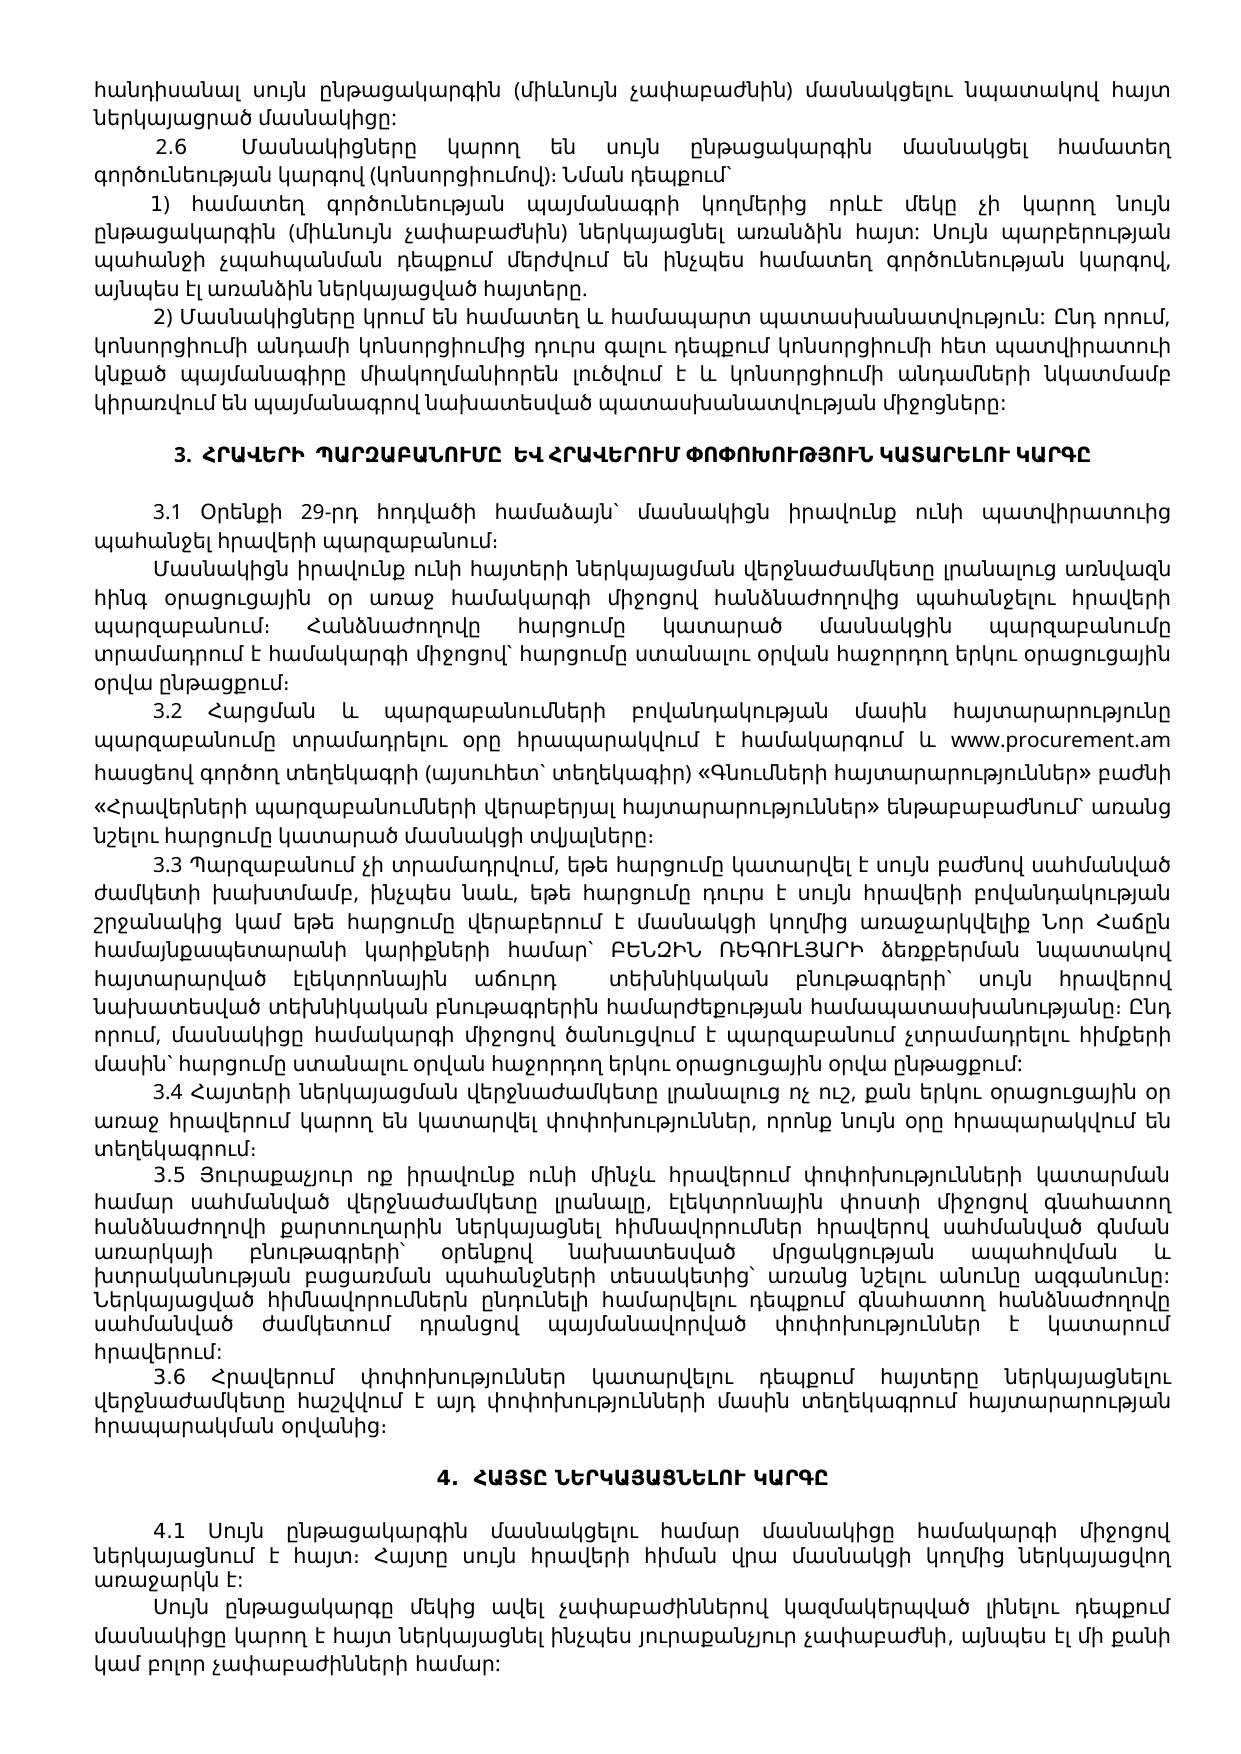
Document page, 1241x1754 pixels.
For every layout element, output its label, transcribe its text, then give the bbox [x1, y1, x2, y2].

text 1) համատեղ գործունեության պայմանագրի կողմերից որևէ մեկը չի կարող նույն ընթացակարգին (միևնույն չափաբաժնին) ներկայացնել առանձին հայտ: Սույն պարբերության պահանջի չպահպանման դեպքում մերժվում են ինչպես համատեղ գործունեության կարգով, այնպես էլ առանձին ներկայացված հայտերը. [94, 189, 1171, 302]
text Մասնակիցն իրավունք ունի հայտերի ներկայացման վերջնաժամկետը լրանալուց առնվազն հինգ օրացուցային օր առաջ համակարգի միջոցով հանձնաժողովից պահանջելու հրավերի պարզաբանում։ Հանձնաժողովը հարցումը կատարած մասնակցին պարզաբանումը տրամադրում է համակարգի միջոցով` հարցումը ստանալու օրվան հաջորդող երկու օրացուցային օրվա ընթացքում։ [94, 554, 1171, 696]
text 3. ՀՐԱՎԵՐԻ ՊԱՐԶԱԲԱՆՈՒՄԸ ԵՎ ՀՐԱՎԵՐՈՒՄ ՓՈՓՈԽՈՒԹՅՈՒՆ ԿԱՏԱՐԵԼՈՒ ԿԱՐԳԸ [94, 441, 1171, 469]
text 3.5 Յուրաքաչյուր ոք իրավունք ունի մինչև հրավերում փոփոխությունների կատարման համար սահմանված վերջնաժամկետը լրանալը, էլեկտրոնային փոստի միջոցով գնահատող հանձնաժողովի քարտուղարին ներկայացնել հիմնավորումներ հրավերով սահմանված գնման առարկայի բնութագրերի՝ օրենքով նախատեսված մրցակցության ապահովման և խտրականության բացառման պահանջների տեսակետից՝ առանց նշելու անունը ազգանունը: Ներկայացված հիմնավորումներն ընդունելի համարվելու դեպքում գնահատող հանձնաժողովը սահմանված ժամկետում դրանցով պայմանավորված փոփոխություններ է կատարում հրավերում: [94, 1163, 1171, 1365]
text 3.3 Պարզաբանում չի տրամադրվում, եթե հարցումը կատարվել է սույն բաժնով սահմանված ժամկետի խախտմամբ, ինչպես նաև, եթե հարցումը դուրս է սույն հրավերի բովանդակության շրջանակից կամ եթե հարցումը վերաբերում է մասնակցի կողմից առաջարկվելիք Նոր Հաճըն համայնքապետարանի կարիքների համար` ԲԵՆԶԻՆ ՌԵԳՈՒԼՅԱՐԻ ձեռքբերման նպատակով հայտարարված էլեկտրոնային աճուրդ տեխնիկական բնութագրերի` սույն հրավերով նախատեսված տեխնիկական բնութագրերին համարժեքության համապատասխանությանը։ Ընդ որում, մասնակիցը համակարգի միջոցով ծանուցվում է պարզաբանում չտրամադրելու հիմքերի մասին` հարցումը ստանալու օրվան հաջորդող երկու օրացուցային օրվա ընթացքում: [94, 850, 1171, 1077]
text 2.6 Մասնակիցները կարող են սույն ընթացակարգին մասնակցել համատեղ գործունեության կարգով (կոնսորցիումով)։ Նման դեպքում` [94, 132, 1171, 189]
text 2) Մասնակիցները կրում են համատեղ և համապարտ պատասխանատվություն: Ընդ որում, կոնսորցիումի անդամի կոնսորցիումից դուրս գալու դեպքում կոնսորցիումի հետ պատվիրատուի կնքած պայմանագիրը միակողմանիորեն լուծվում է և կոնսորցիումի անդամների նկատմամբ կիրառվում են պայմանագրով նախատեսված պատասխանատվության միջոցները: [94, 302, 1171, 416]
text 4.1 Սույն ընթացակարգին մասնակցելու համար մասնակիցը համակարգի միջոցով ներկայացնում է հայտ։ Հայտը սույն հրավերի հիման վրա մասնակցի կողմից ներկայացվող առաջարկն է: [94, 1519, 1171, 1592]
text Սույն ընթացակարգը մեկից ավել չափաբաժիններով կազմակերպված լինելու դեպքում մասնակիցը կարող է հայտ ներկայացնել ինչպես յուրաքանչյուր չափաբաժնի, այնպես էլ մի քանի կամ բոլոր չափաբաժինների համար: [94, 1592, 1171, 1678]
text 3.6 Հրավերում փոփոխություններ կատարվելու դեպքում հայտերը ներկայացնելու վերջնաժամկետը հաշվվում է այդ փոփոխությունների մասին տեղեկագրում հայտարարության հրապարակման օրվանից։ [94, 1365, 1171, 1438]
text 3.2 Հարցման և պարզաբանումների բովանդակության մասին հայտարարությունը պարզաբանումը տրամադրելու օրը հրապարակվում է համակարգում և www.procurement.am հասցեով գործող տեղեկագրի (այսուհետ` տեղեկագիր) «Գնումների հայտարարություններ» բաժնի «Հրավերների պարզաբանումների վերաբերյալ հայտարարություններ» ենթաբաբաժնում` առանց նշելու հարցումը կատարած մասնակցի տվյալները։ [94, 696, 1171, 850]
text 4. ՀԱՅՏԸ ՆԵՐԿԱՅԱՑՆԵԼՈՒ ԿԱՐԳԸ [94, 1466, 1171, 1491]
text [94, 75, 1171, 132]
text 3.1 Օրենքի 29-րդ հոդվածի համաձայն` մասնակիցն իրավունք ունի պատվիրատուից պահանջել հրավերի պարզաբանում։ [94, 497, 1171, 554]
text 3.4 Հայտերի ներկայացման վերջնաժամկետը լրանալուց ոչ ուշ, քան երկու օրացուցային օր առաջ հրավերում կարող են կատարվել փոփոխություններ, որոնք նույն օրը հրապարակվում են տեղեկագրում։ [94, 1077, 1171, 1163]
